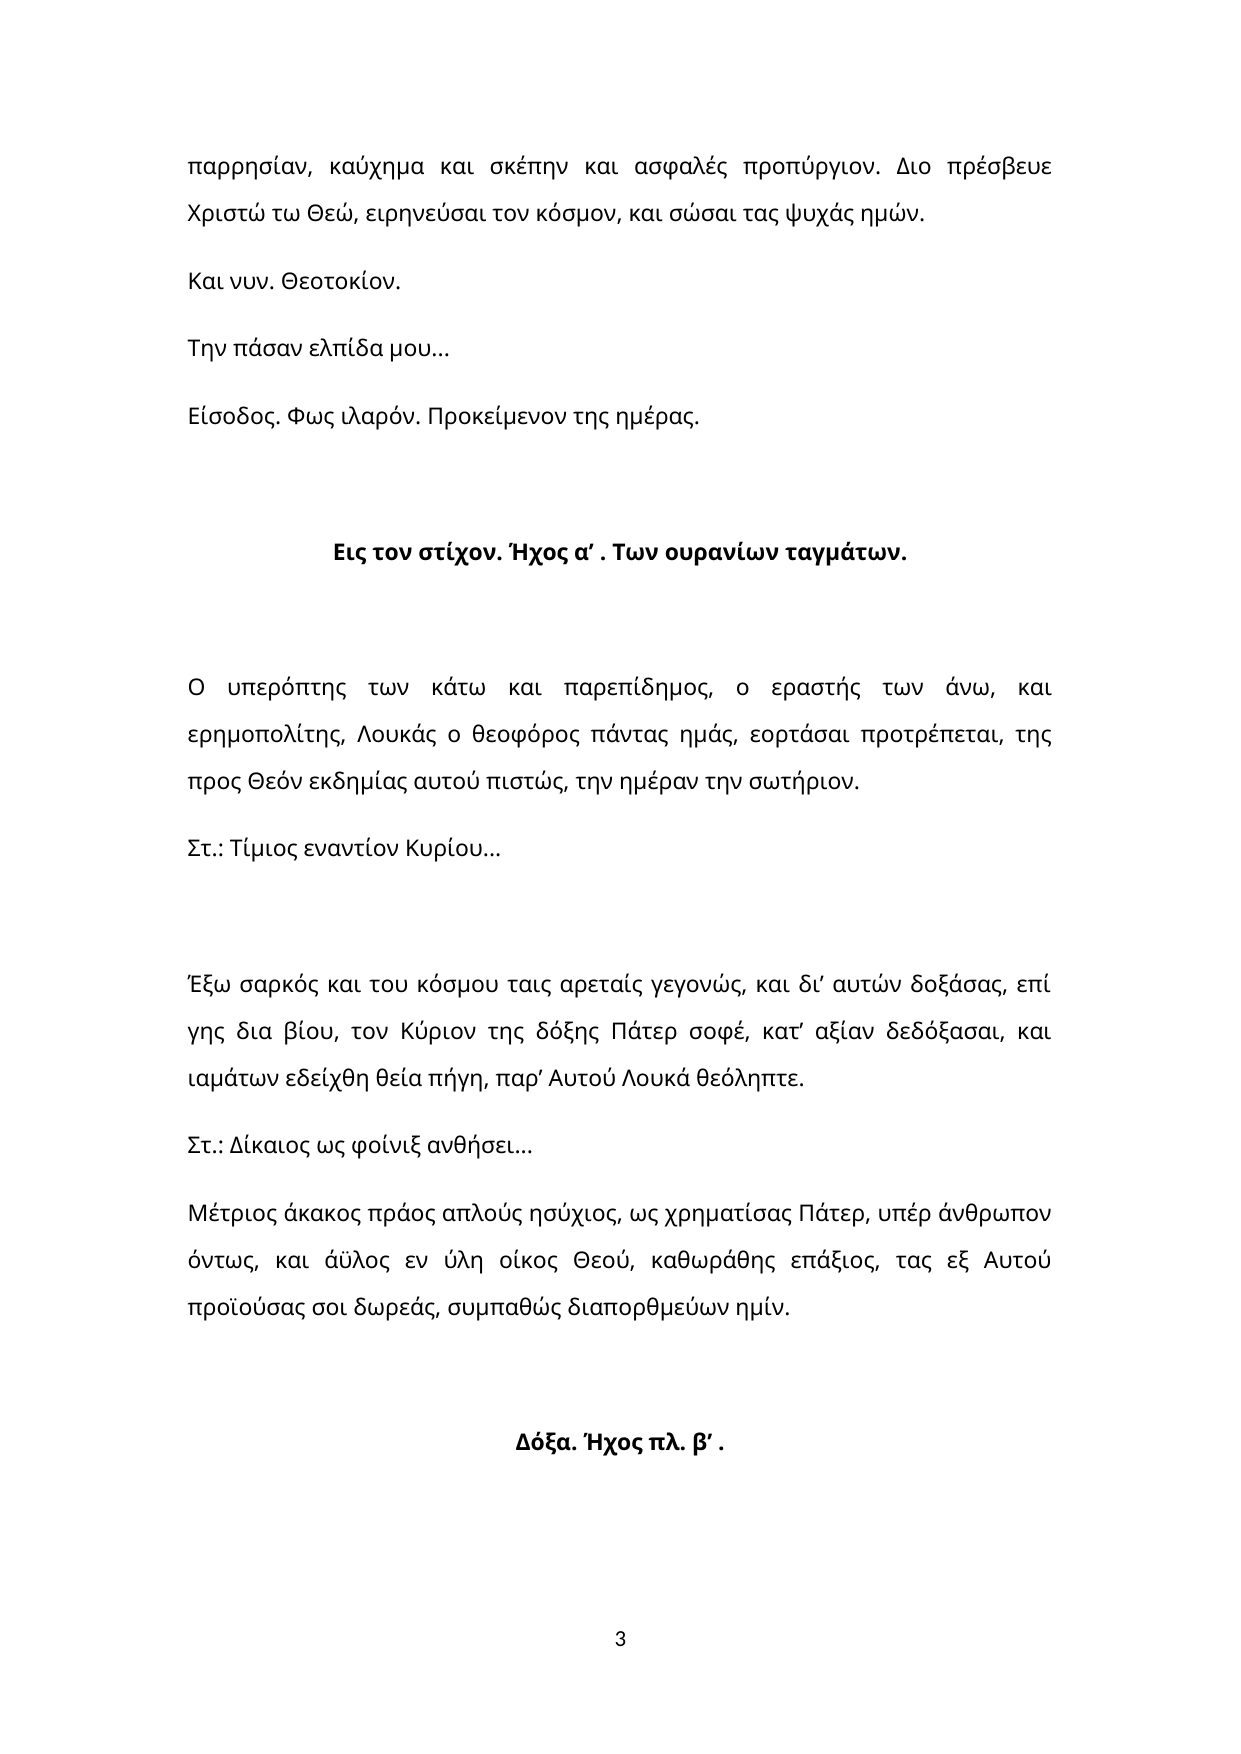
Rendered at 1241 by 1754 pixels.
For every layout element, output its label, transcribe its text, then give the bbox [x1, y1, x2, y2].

text Είσοδος. Φως ιλαρόν. Προκείμενον της ημέρας. [187, 400, 1053, 431]
text Ο υπερόπτης των κάτω και παρεπίδημος, ο εραστής των άνω, και ερημοπολίτης, Λουκάς ο θεοφόρος πάντας ημάς, εορτάσαι προτρέπεται, της προς Θεόν εκδημίας αυτού πιστώς, την ημέραν την σωτήριον. [187, 671, 1053, 796]
text Δόξα. Ήχος πλ. β’ . [187, 1426, 1053, 1457]
text Έξω σαρκός και του κόσμου ταις αρεταίς γεγονώς, και δι’ αυτών δοξάσας, επί γης δια βίου, τον Κύριον της δόξης Πάτερ σοφέ, κατ’ αξίαν δεδόξασαι, και ιαμάτων εδείχθη θεία πήγη, παρ’ Αυτού Λουκά θεόληπτε. [187, 968, 1053, 1093]
text Την πάσαν ελπίδα μου... [187, 332, 1053, 363]
text Εις τον στίχον. Ήχος α’ . Των ουρανίων ταγμάτων. [187, 535, 1053, 567]
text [187, 150, 1053, 228]
text Στ.: Τίμιος εναντίον Κυρίου... [187, 832, 1053, 863]
text Μέτριος άκακος πράος απλούς ησύχιος, ως χρηματίσας Πάτερ, υπέρ άνθρωπον όντως, και άϋλος εν ύλη οίκος Θεού, καθωράθης επάξιος, τας εξ Αυτού προϊούσας σοι δωρεάς, συμπαθώς διαπορθμεύων ημίν. [187, 1197, 1053, 1322]
text Και νυν. Θεοτοκίον. [187, 264, 1053, 296]
text Στ.: Δίκαιος ως φοίνιξ ανθήσει... [187, 1129, 1053, 1160]
